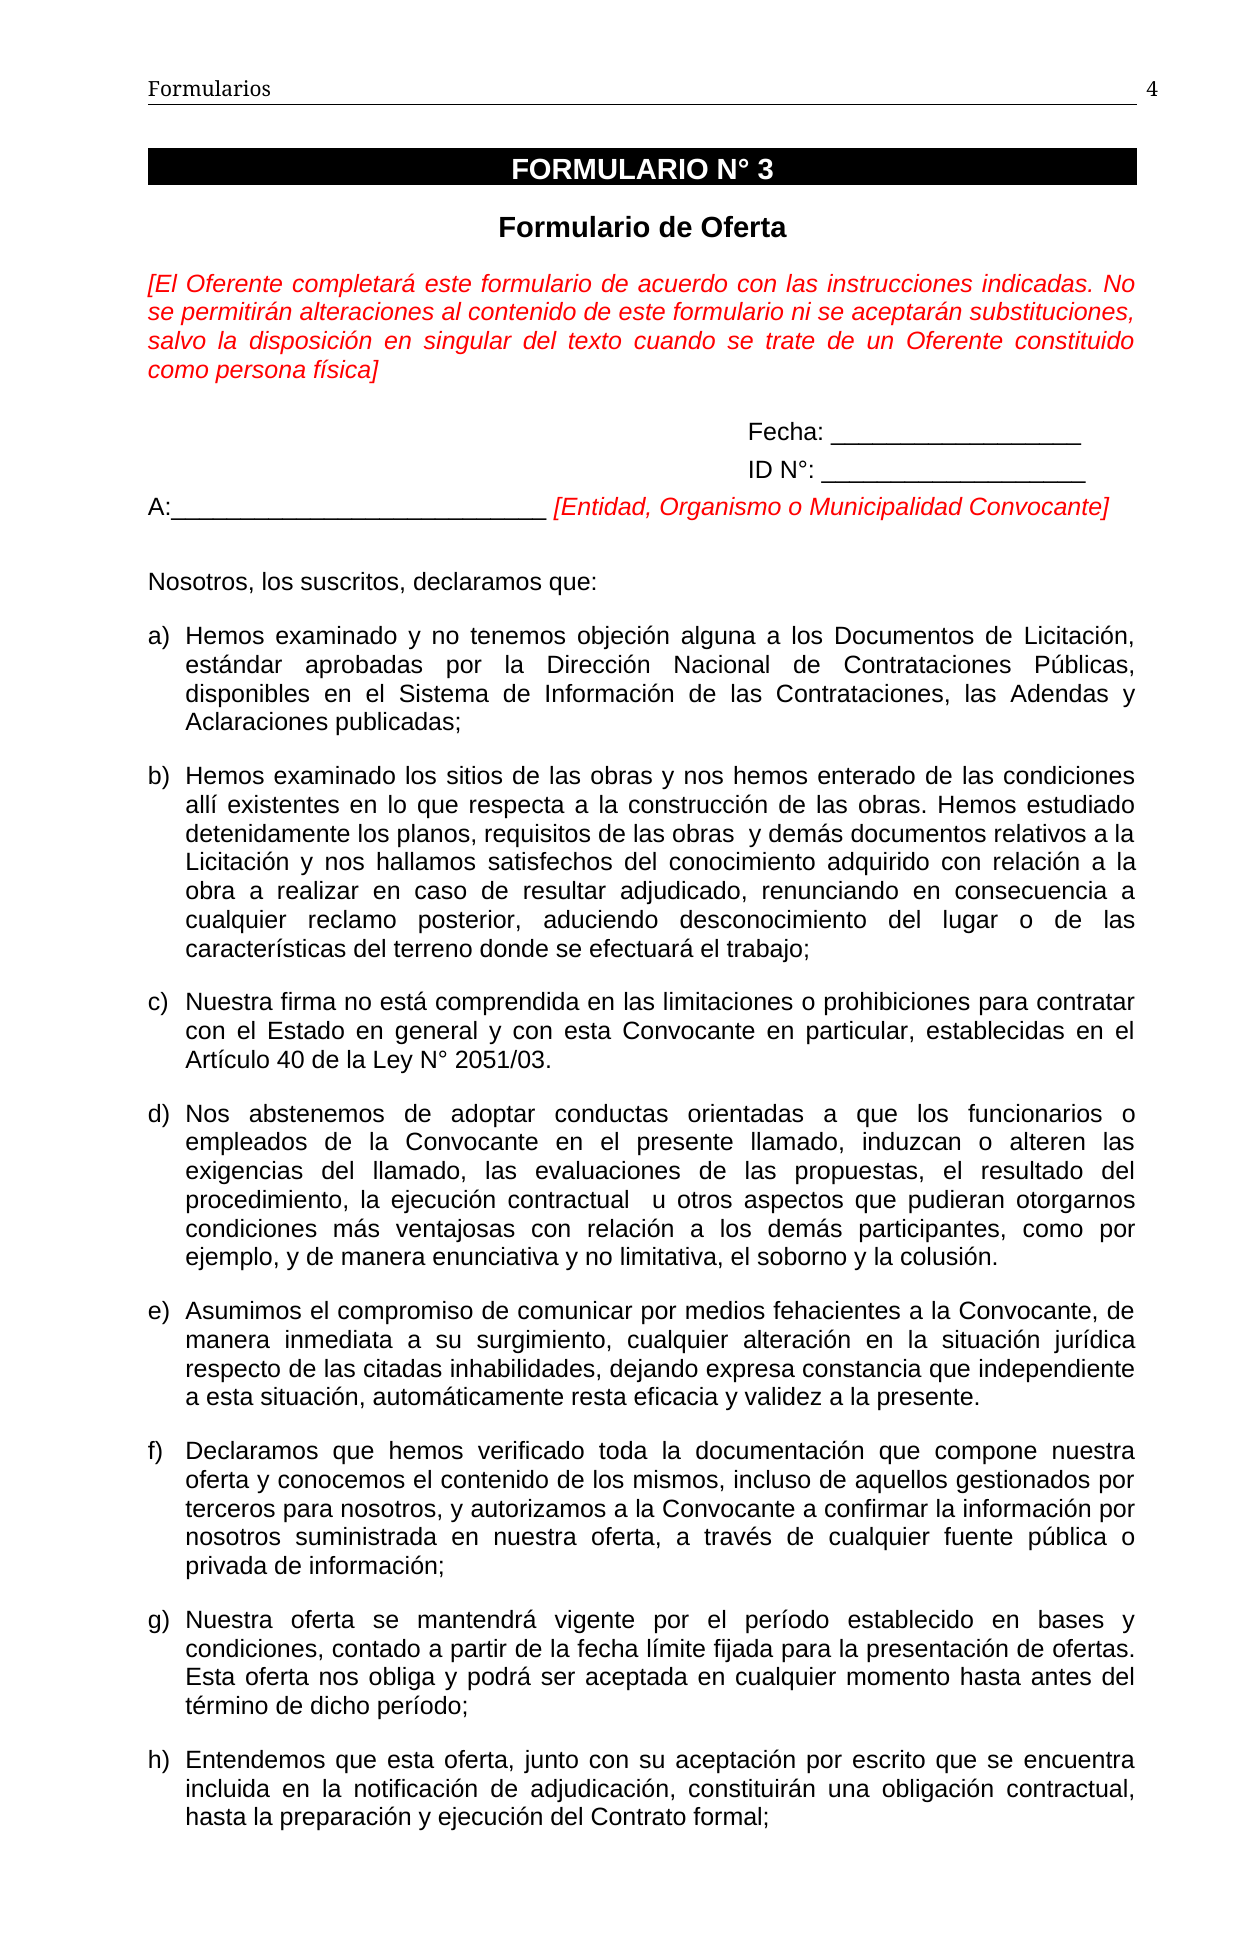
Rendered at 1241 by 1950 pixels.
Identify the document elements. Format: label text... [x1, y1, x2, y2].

subtitle Formulario de Oferta [148, 206, 1137, 243]
text Fecha: __________________ [748, 408, 1137, 446]
text A:___________________________ [Entidad, Organismo o Municipalidad Convocante] [148, 483, 1137, 521]
list Asumimos el compromiso de comunicar por medios fehacientes a la Convocante, de manera inmediata a su surgimiento, cualquier alteración en la situación jurídica respecto de las citadas inhabilidades, dejando expresa constancia que independiente a esta situación, automáticamente resta eficacia y validez a la presente. [148, 1296, 1137, 1411]
text [El Oferente completará este formulario de acuerdo con las instrucciones indicadas. No se permitirán alteraciones al contenido de este formulario ni se aceptarán substituciones, salvo la disposición en singular del texto cuando se trate de un Oferente constituido como persona física] [148, 268, 1137, 383]
list Hemos examinado y no tenemos objeción alguna a los Documentos de Licitación, estándar aprobadas por la Dirección Nacional de Contrataciones Públicas, disponibles en el Sistema de Información de las Contrataciones, las Adendas y Aclaraciones publicadas; [148, 621, 1137, 736]
list Nos abstenemos de adoptar conductas orientadas a que los funcionarios o empleados de la Convocante en el presente llamado, induzcan o alteren las exigencias del llamado, las evaluaciones de las propuestas, el resultado del procedimiento, la ejecución contractual u otros aspectos que pudieran otorgarnos condiciones más ventajosas con relación a los demás participantes, como por ejemplo, y de manera enunciativa y no limitativa, el soborno y la colusión. [148, 1098, 1137, 1271]
subtitle FORMULARIO N° 3 [148, 148, 1137, 185]
list Declaramos que hemos verificado toda la documentación que compone nuestra oferta y conocemos el contenido de los mismos, incluso de aquellos gestionados por terceros para nosotros, y autorizamos a la Convocante a confirmar la información por nosotros suministrada en nuestra oferta, a través de cualquier fuente pública o privada de información; [148, 1436, 1137, 1580]
list Entendemos que esta oferta, junto con su aceptación por escrito que se encuentra incluida en la notificación de adjudicación, constituirán una obligación contractual, hasta la preparación y ejecución del Contrato formal; [148, 1745, 1137, 1831]
list Hemos examinado los sitios de las obras y nos hemos enterado de las condiciones allí existentes en lo que respecta a la construcción de las obras. Hemos estudiado detenidamente los planos, requisitos de las obras y demás documentos relativos a la Licitación y nos hallamos satisfechos del conocimiento adquirido con relación a la obra a realizar en caso de resultar adjudicado, renunciando en consecuencia a cualquier reclamo posterior, aduciendo desconocimiento del lugar o de las características del terreno donde se efectuará el trabajo; [148, 761, 1137, 962]
text Nosotros, los suscritos, declaramos que: [148, 558, 1137, 596]
list Nuestra firma no está comprendida en las limitaciones o prohibiciones para contratar con el Estado en general y con esta Convocante en particular, establecidas en el Artículo 40 de la Ley N° 2051/03. [148, 987, 1137, 1073]
list Nuestra oferta se mantendrá vigente por el período establecido en bases y condiciones, contado a partir de la fecha límite fijada para la presentación de ofertas. Esta oferta nos obliga y podrá ser aceptada en cualquier momento hasta antes del término de dicho período; [148, 1605, 1137, 1720]
text ID N°: ___________________ [748, 446, 1137, 483]
